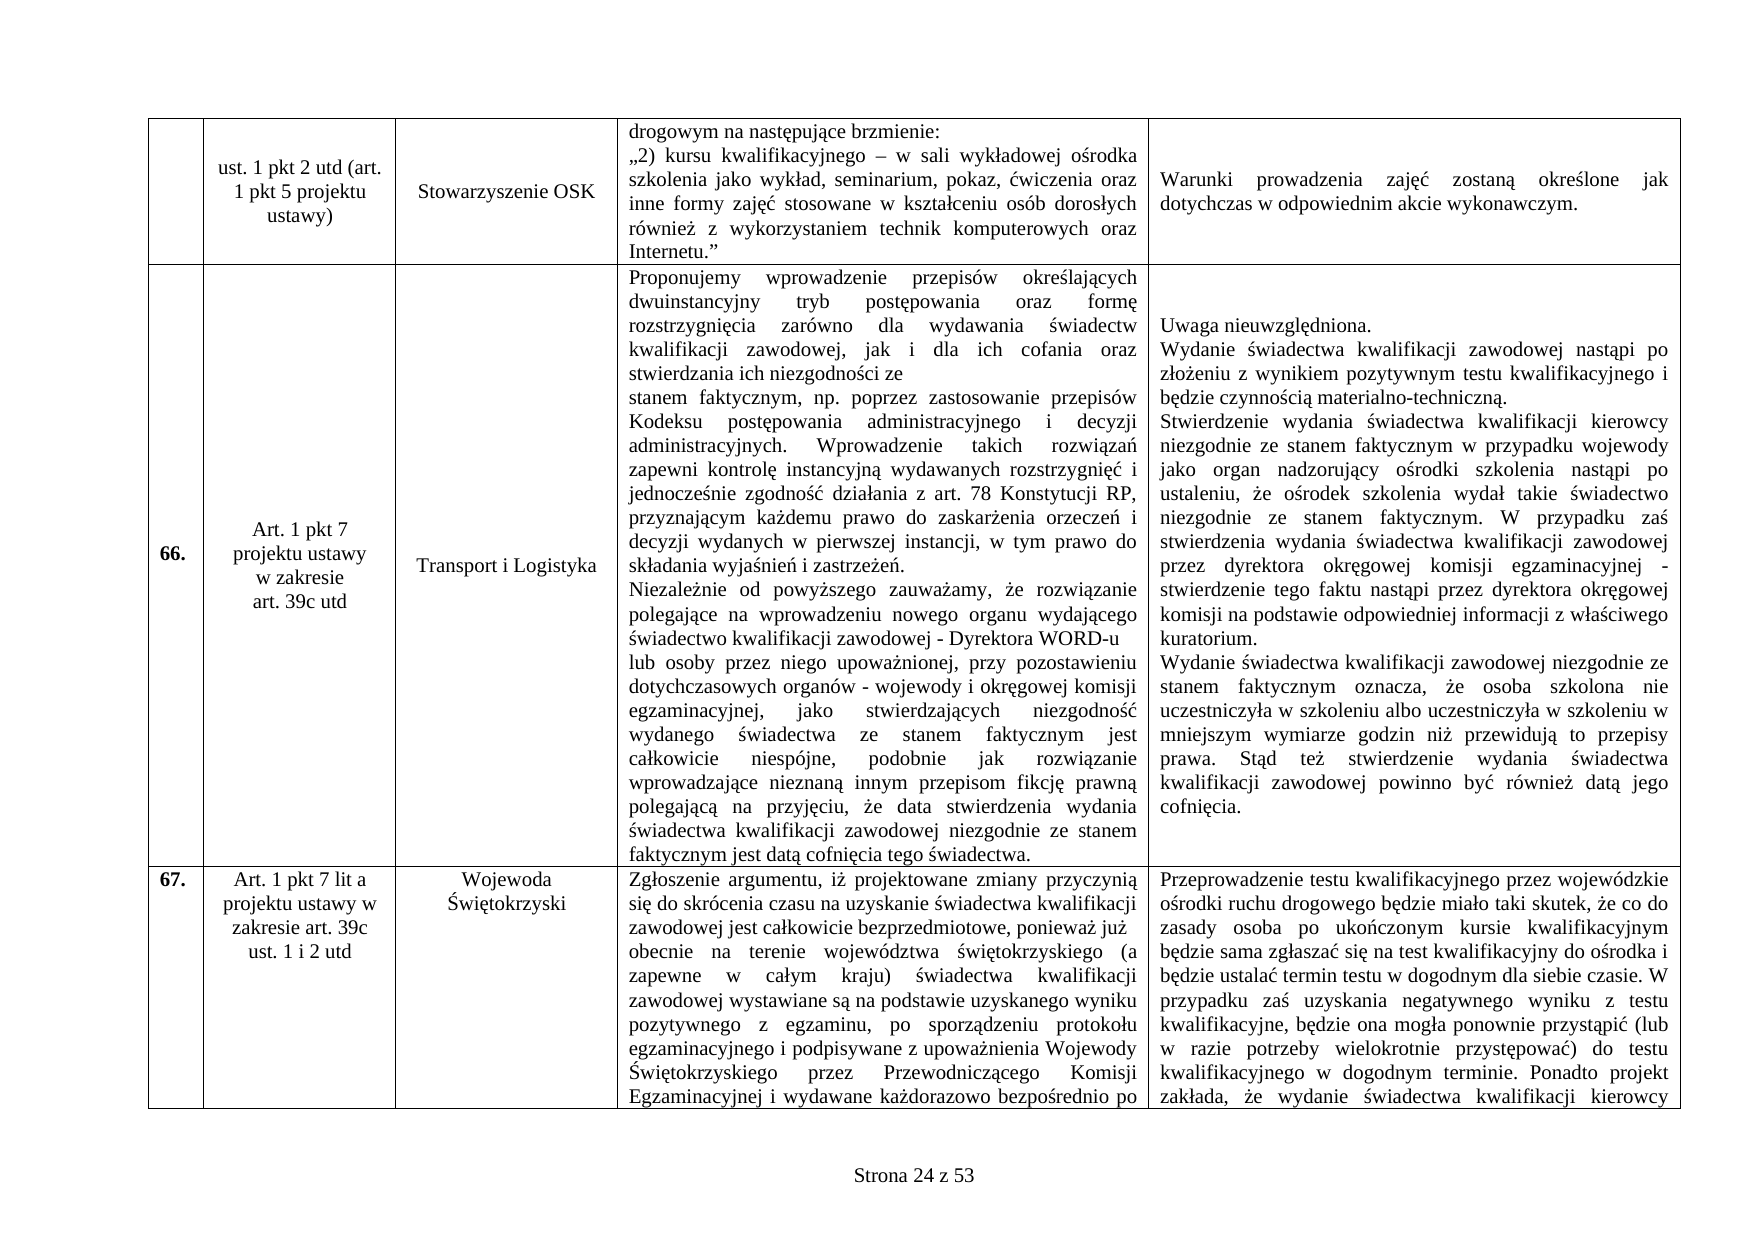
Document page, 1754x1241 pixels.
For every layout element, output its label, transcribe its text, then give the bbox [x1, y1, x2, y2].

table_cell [204, 867, 395, 1108]
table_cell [396, 867, 617, 1108]
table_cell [1149, 867, 1680, 1108]
table_cell Proponujemy wprowadzenie przepisów określających dwuinstancyjny tryb postępowania oraz formę rozstrzygnięcia zarówno dla wydawania świadectw kwalifikacji zawodowej, jak i dla ich cofania oraz stwierdzania ich niezgodności ze stanem faktycznym, np. poprzez zastosowanie przepisów Kodeksu postępowania administracyjnego i decyzji administracyjnych. Wprowadzenie takich rozwiązań zapewni kontrolę instancyjną wydawanych rozstrzygnięć i jednocześnie zgodność działania z art. 78 Konstytucji RP, przyznającym każdemu prawo do zaskarżenia orzeczeń i decyzji wydanych w pierwszej instancji, w tym prawo do składania wyjaśnień i zastrzeżeń. Niezależnie od powyższego zauważamy, że rozwiązanie polegające na wprowadzeniu nowego organu wydającego świadectwo kwalifikacji zawodowej - Dyrektora WORD-u lub osoby przez niego upoważnionej, przy pozostawieniu dotychczasowych organów - wojewody i okręgowej komisji egzaminacyjnej, jako stwierdzających niezgodność wydanego świadectwa ze stanem faktycznym jest całkowicie niespójne, podobnie jak rozwiązanie wprowadzające nieznaną innym przepisom fikcję prawną polegającą na przyjęciu, że data stwierdzenia wydania świadectwa kwalifikacji zawodowej niezgodnie ze stanem faktycznym jest datą cofnięcia tego świadectwa. [618, 265, 1148, 866]
table_cell [149, 867, 203, 1108]
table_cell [396, 119, 617, 263]
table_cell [1149, 119, 1680, 263]
table_cell Art. 1 pkt 7 projektu ustawy w zakresie art. 39c utd [204, 265, 395, 866]
table_cell [149, 119, 203, 263]
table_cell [204, 119, 395, 263]
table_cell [618, 119, 1148, 263]
table_cell Transport i Logistyka [396, 265, 617, 866]
table_cell [149, 265, 203, 866]
table_cell Uwaga nieuwzględniona. Wydanie świadectwa kwalifikacji zawodowej nastąpi po złożeniu z wynikiem pozytywnym testu kwalifikacyjnego i będzie czynnością materialno-techniczną. Stwierdzenie wydania świadectwa kwalifikacji kierowcy niezgodnie ze stanem faktycznym w przypadku wojewody jako organ nadzorujący ośrodki szkolenia nastąpi po ustaleniu, że ośrodek szkolenia wydał takie świadectwo niezgodnie ze stanem faktycznym. W przypadku zaś stwierdzenia wydania świadectwa kwalifikacji zawodowej przez dyrektora okręgowej komisji egzaminacyjnej - stwierdzenie tego faktu nastąpi przez dyrektora okręgowej komisji na podstawie odpowiedniej informacji z właściwego kuratorium. Wydanie świadectwa kwalifikacji zawodowej niezgodnie ze stanem faktycznym oznacza, że osoba szkolona nie uczestniczyła w szkoleniu albo uczestniczyła w szkoleniu w mniejszym wymiarze godzin niż przewidują to przepisy prawa. Stąd też stwierdzenie wydania świadectwa kwalifikacji zawodowej powinno być również datą jego cofnięcia. [1149, 265, 1680, 866]
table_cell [618, 867, 1148, 1108]
